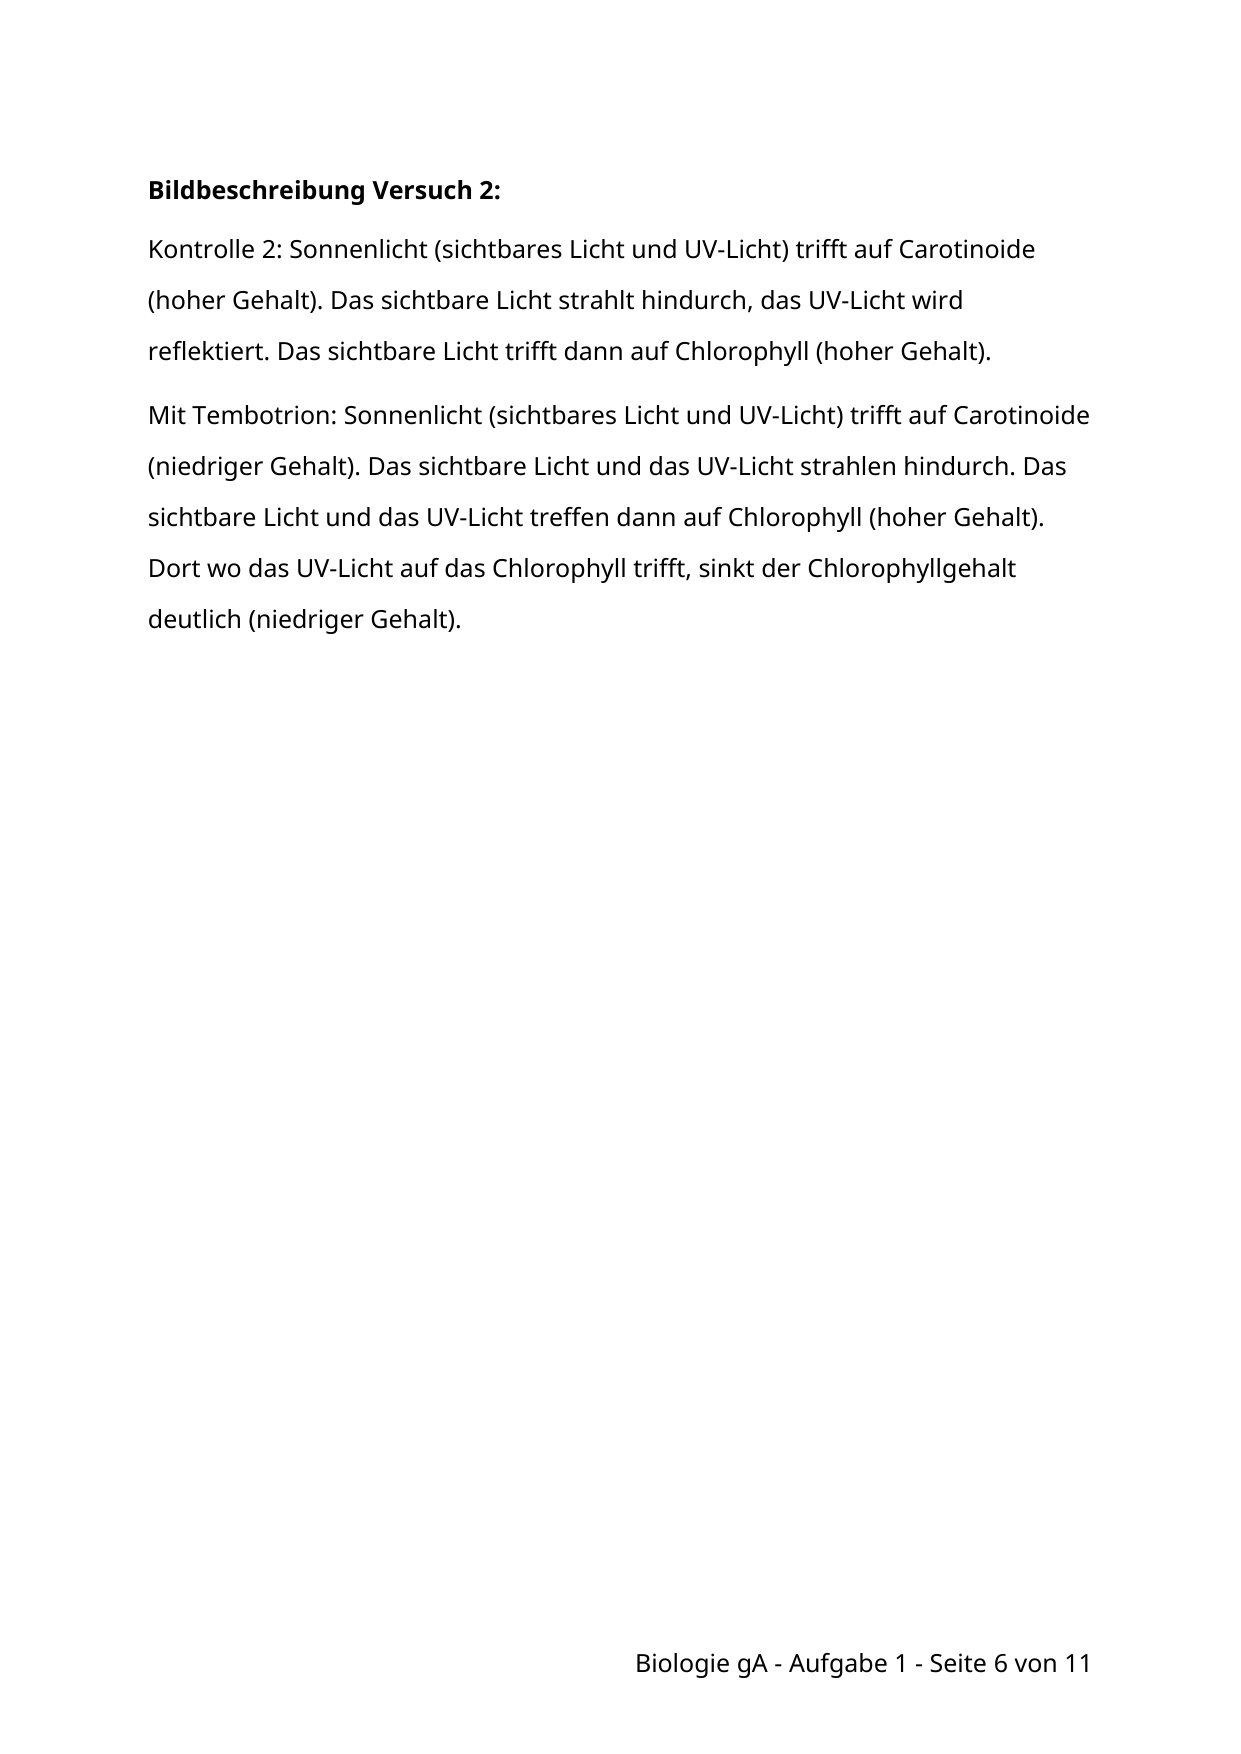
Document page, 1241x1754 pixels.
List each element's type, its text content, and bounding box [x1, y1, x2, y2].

text Kontrolle 2: Sonnenlicht (sichtbares Licht und UV-Licht) trifft auf Carotinoide (hoher Gehalt). Das sichtbare Licht strahlt hindurch, das UV-Licht wird reflektiert. Das sichtbare Licht trifft dann auf Chlorophyll (hoher Gehalt). [148, 232, 1093, 368]
subtitle Bildbeschreibung Versuch 2: [148, 173, 1093, 207]
text Mit Tembotrion: Sonnenlicht (sichtbares Licht und UV-Licht) trifft auf Carotinoide (niedriger Gehalt). Das sichtbare Licht und das UV-Licht strahlen hindurch. Das sichtbare Licht und das UV-Licht treffen dann auf Chlorophyll (hoher Gehalt). Dort wo das UV-Licht auf das Chlorophyll trifft, sinkt der Chlorophyllgehalt deutlich (niedriger Gehalt). [148, 398, 1093, 636]
